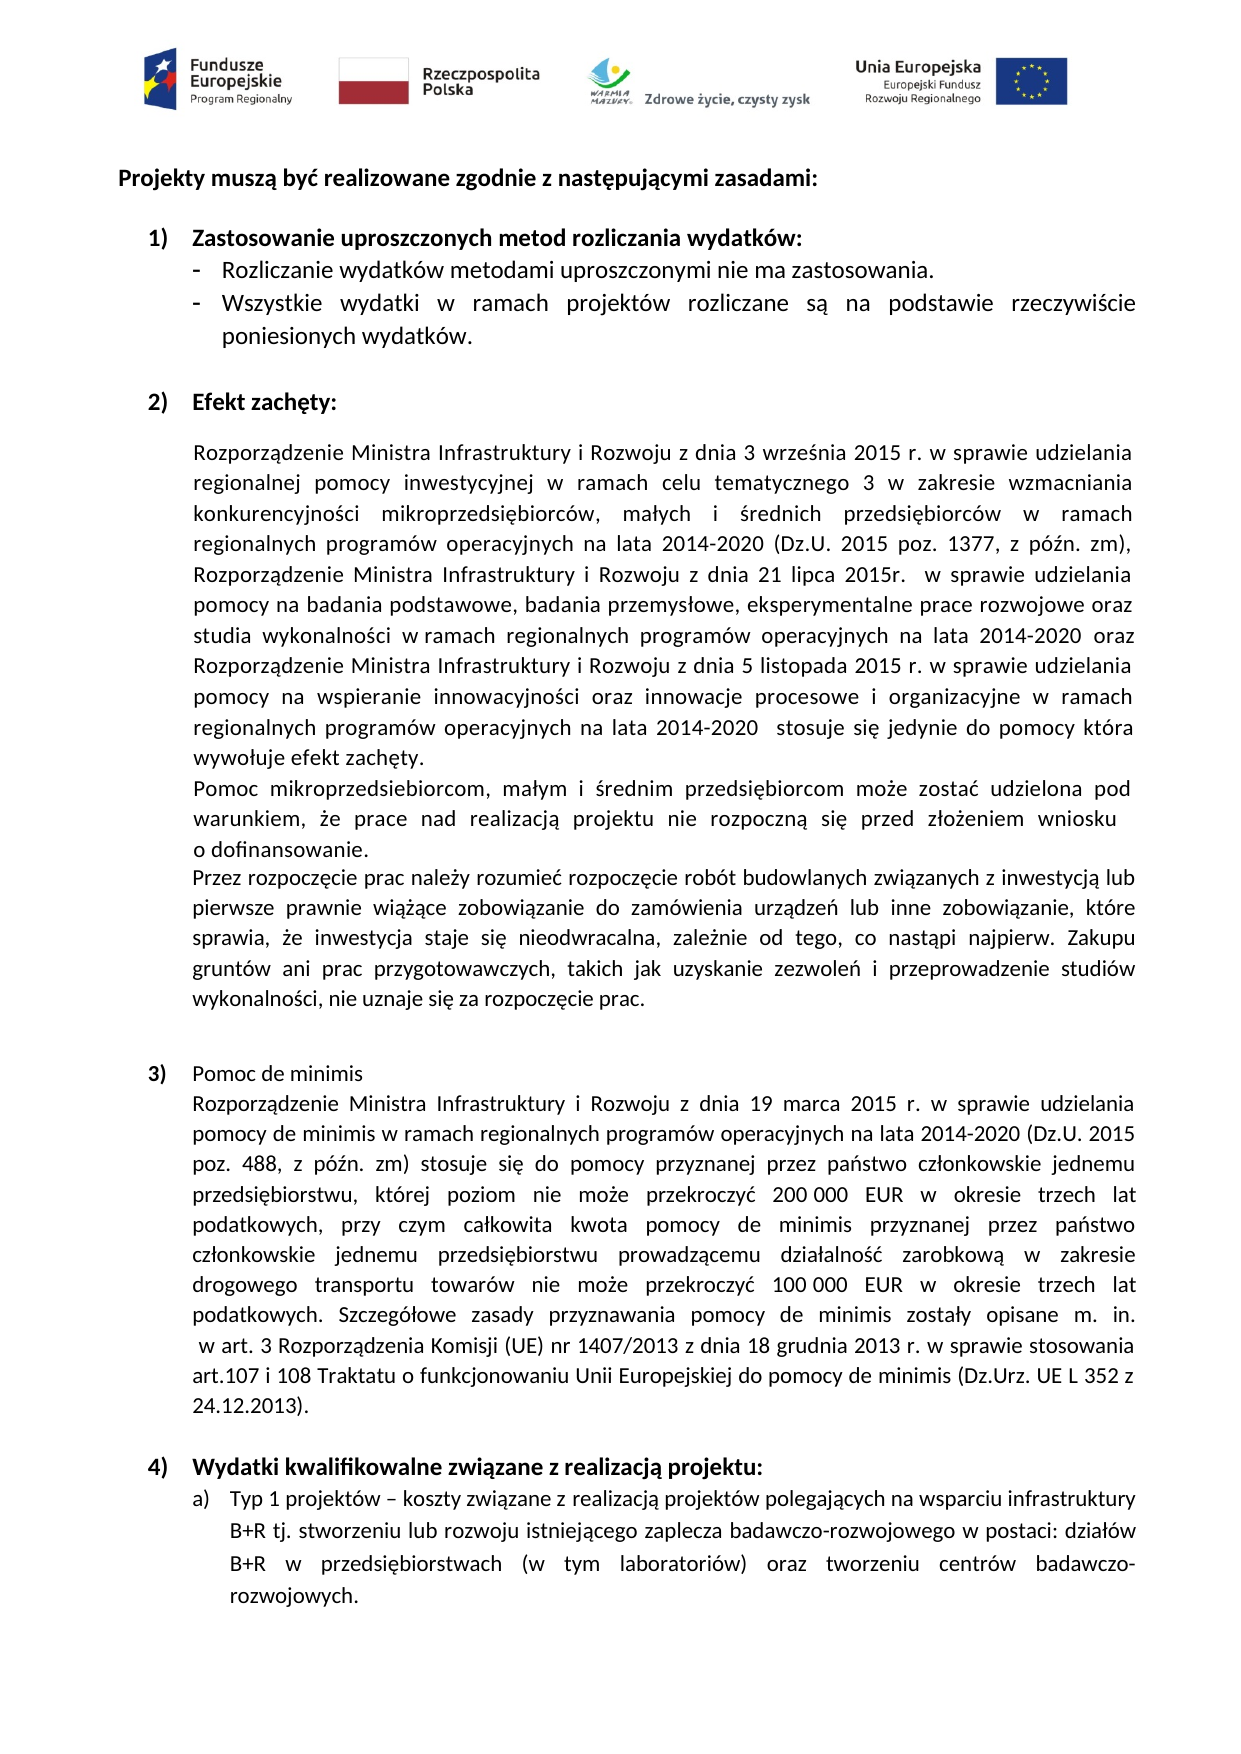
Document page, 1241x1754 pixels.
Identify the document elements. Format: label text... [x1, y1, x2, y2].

list Przez rozpoczęcie prac należy rozumieć rozpoczęcie robót budowlanych związanych z inwestycją lub pierwsze prawnie wiążące zobowiązanie do zamówienia urządzeń lub inne zobowiązanie, które sprawia, że inwestycja staje się nieodwracalna, zależnie od tego, co nastąpi najpierw. Zakupu gruntów ani prac przygotowawczych, takich jak uzyskanie zezwoleń i przeprowadzenie studiów wykonalności, nie uznaje się za rozpoczęcie prac. [192, 863, 1137, 1012]
list Rozliczanie wydatków metodami uproszczonymi nie ma zastosowania. [192, 254, 1137, 285]
text Pomoc mikroprzedsiebiorcom, małym i średnim przedsiębiorcom może zostać udzielona pod warunkiem, że prace nad realizacją projektu nie rozpoczną się przed złożeniem wniosku o dofinansowanie. [193, 772, 1133, 863]
list Pomoc de minimis [148, 1059, 1137, 1087]
list Zastosowanie uproszczonych metod rozliczania wydatków: [148, 222, 1137, 252]
list Typ 1 projektów – koszty związane z realizacją projektów polegających na wsparciu infrastruktury B+R tj. stworzeniu lub rozwoju istniejącego zaplecza badawczo-rozwojowego w postaci: działów B+R w przedsiębiorstwach (w tym laboratoriów) oraz tworzeniu centrów badawczo-rozwojowych. [192, 1484, 1137, 1609]
list Efekt zachęty: [148, 386, 1137, 417]
list Rozporządzenie Ministra Infrastruktury i Rozwoju z dnia 19 marca 2015 r. w sprawie udzielania pomocy de minimis w ramach regionalnych programów operacyjnych na lata 2014-2020 (Dz.U. 2015 poz. 488, z późn. zm) stosuje się do pomocy przyznanej przez państwo członkowskie jednemu przedsiębiorstwu, której poziom nie może przekroczyć 200 000 EUR w okresie trzech lat podatkowych, przy czym całkowita kwota pomocy de minimis przyznanej przez państwo członkowskie jednemu przedsiębiorstwu prowadzącemu działalność zarobkową w zakresie drogowego transportu towarów nie może przekroczyć 100 000 EUR w okresie trzech lat podatkowych. Szczegółowe zasady przyznawania pomocy de minimis zostały opisane m. in. w art. 3 Rozporządzenia Komisji (UE) nr 1407/2013 z dnia 18 grudnia 2013 r. w sprawie stosowania art.107 i 108 Traktatu o funkcjonowaniu Unii Europejskiej do pomocy de minimis (Dz.Urz. UE L 352 z 24.12.2013). [192, 1089, 1137, 1419]
list Wszystkie wydatki w ramach projektów rozliczane są na podstawie rzeczywiście poniesionych wydatków. [192, 287, 1137, 351]
subtitle Projekty muszą być realizowane zgodnie z następującymi zasadami: [118, 162, 1137, 193]
picture [109, 29, 1102, 128]
list Wydatki kwalifikowalne związane z realizacją projektu: [148, 1452, 1137, 1482]
text Rozporządzenie Ministra Infrastruktury i Rozwoju z dnia 3 września 2015 r. w sprawie udzielania regionalnej pomocy inwestycyjnej w ramach celu tematycznego 3 w zakresie wzmacniania konkurencyjności mikroprzedsiębiorców, małych i średnich przedsiębiorców w ramach regionalnych programów operacyjnych na lata 2014-2020 (Dz.U. 2015 poz. 1377, z późn. zm), Rozporządzenie Ministra Infrastruktury i Rozwoju z dnia 21 lipca 2015r. w sprawie udzielania pomocy na badania podstawowe, badania przemysłowe, eksperymentalne prace rozwojowe oraz studia wykonalności w ramach regionalnych programów operacyjnych na lata 2014-2020 oraz Rozporządzenie Ministra Infrastruktury i Rozwoju z dnia 5 listopada 2015 r. w sprawie udzielania pomocy na wspieranie innowacyjności oraz innowacje procesowe i organizacyjne w ramach regionalnych programów operacyjnych na lata 2014-2020 stosuje się jedynie do pomocy która wywołuje efekt zachęty. [193, 436, 1134, 772]
